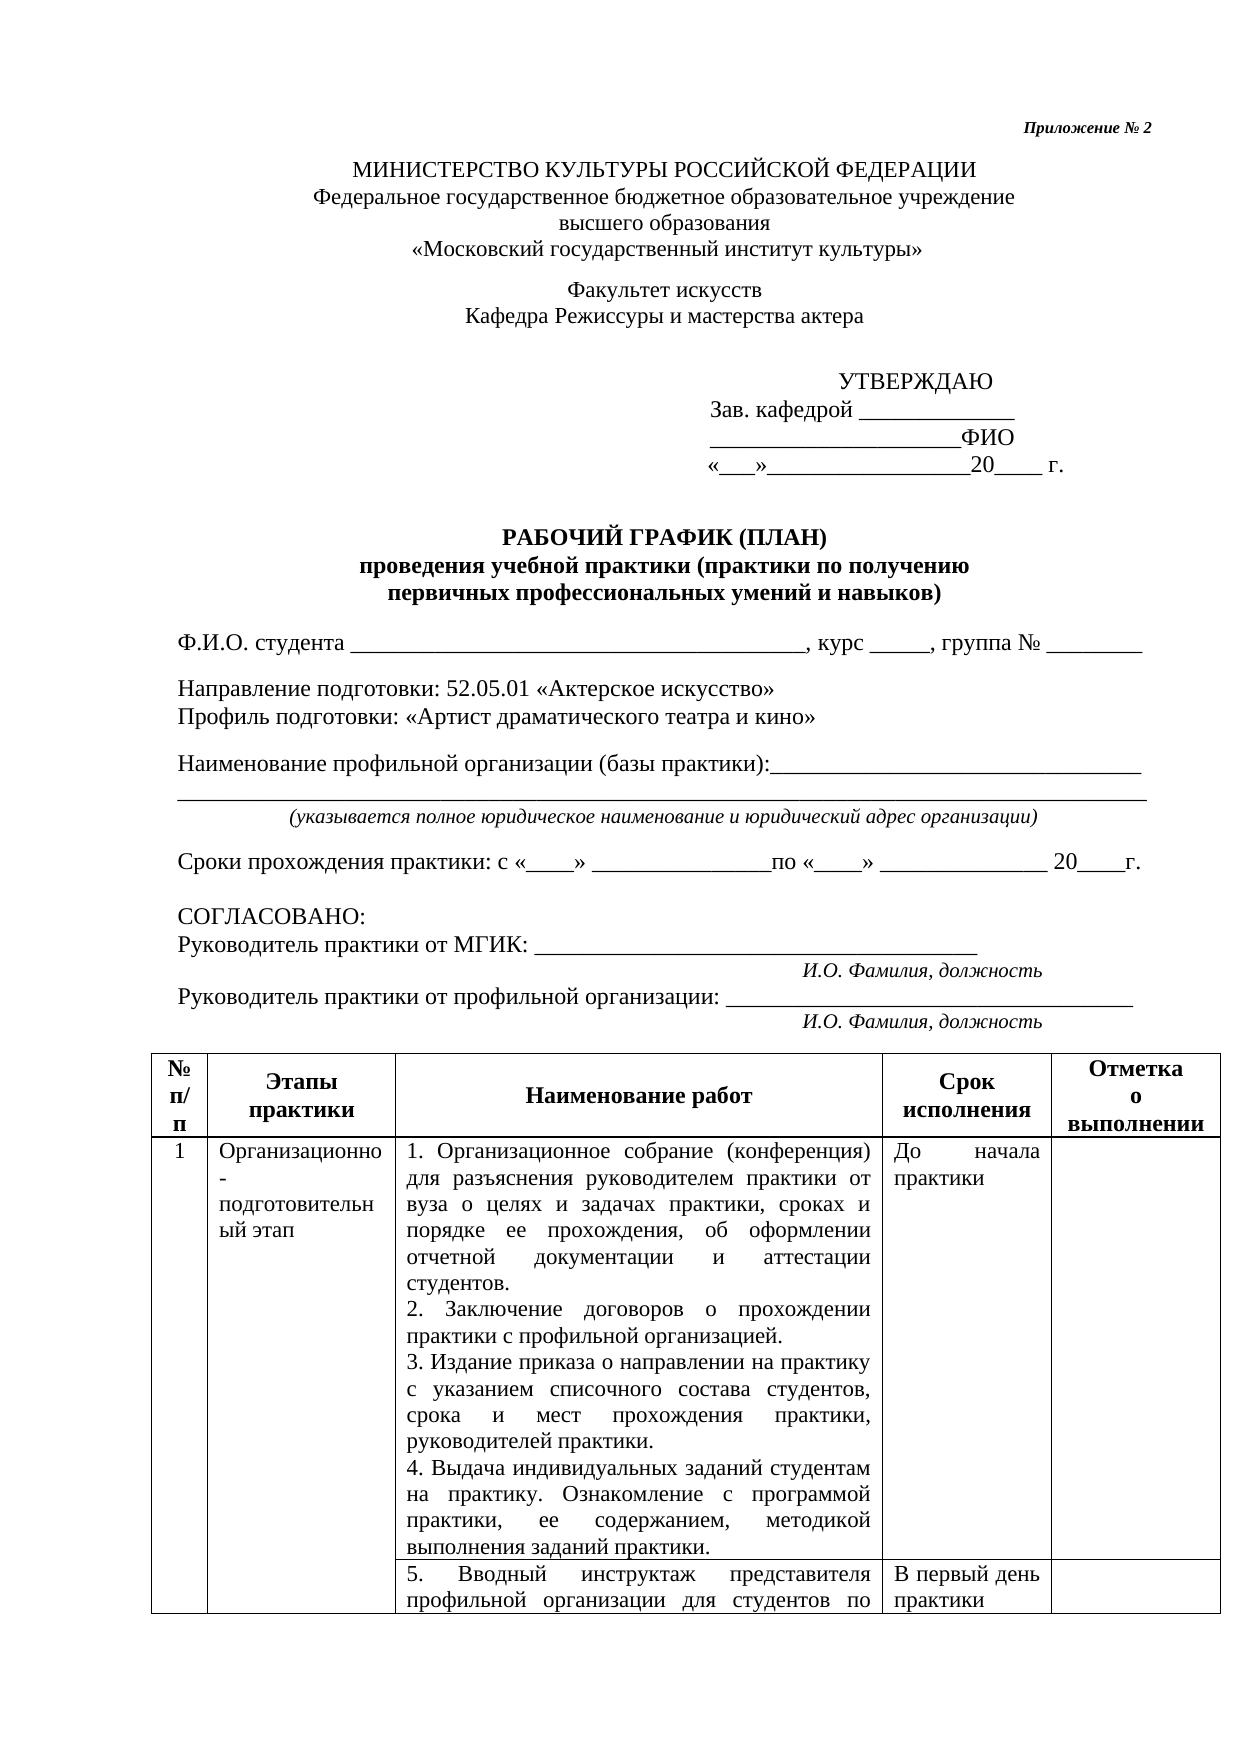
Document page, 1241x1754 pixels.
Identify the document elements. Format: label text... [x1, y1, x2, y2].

text Профиль подготовки: «Артист драматического театра и кино» [177, 702, 1152, 729]
text Ф.И.О. студента ______________________________________, курс _____, группа № ________ [177, 628, 1152, 655]
table_header Отметка о выполнении [1052, 1054, 1220, 1136]
text Приложение № 2 [177, 118, 1152, 137]
text Наименование профильной организации (базы практики):_______________________________ [177, 749, 1152, 776]
text высшего образования [177, 209, 1152, 236]
table_cell 1. Организационное собрание (конференция) для разъяснения руководителем практики от вуза о целях и задачах практики, сроках и порядке ее прохождения, об оформлении отчетной документации и аттестации студентов. 2. Заключение договоров о прохождении практики с профильной организацией. 3. Издание приказа о направлении на практику с указанием списочного состава студентов, срока и мест прохождения практики, руководителей практики. 4. Выдача индивидуальных заданий студентам на практику. Ознакомление с программой практики, ее содержанием, методикой выполнения заданий практики. [396, 1138, 882, 1559]
table_cell До начала практики [883, 1138, 1051, 1559]
text первичных профессиональных умений и навыков) [177, 578, 1152, 606]
table_cell Организационно-подготовительный этап [208, 1138, 395, 1613]
text Факультет искусств [177, 276, 1152, 303]
text (указывается полное юридическое наименование и юридический адрес организации) [177, 804, 1152, 828]
text проведения учебной практики (практики по получению [177, 551, 1152, 578]
text Направление подготовки: 52.05.01 «Актерское искусство» [177, 674, 1152, 702]
table_header [193, 329, 1152, 523]
text Кафедра Режиссуры и мастерства актера [177, 303, 1152, 329]
text СОГЛАСОВАНО: [177, 902, 1152, 930]
table_cell [1052, 1560, 1220, 1613]
table_header Наименование работ [396, 1054, 882, 1136]
text Сроки прохождения практики: с «____» _______________по «____» ______________ 20____г. [177, 847, 1152, 875]
text Руководитель практики от МГИК: _____________________________________ [177, 930, 1152, 958]
text МИНИСТЕРСТВО КУЛЬТУРЫ РОССИЙСКОЙ ФЕДЕРАЦИИ [177, 156, 1152, 183]
text _________________________________________________________________________________ [177, 776, 1152, 804]
table_cell [1052, 1138, 1220, 1559]
text Федеральное государственное бюджетное образовательное учреждение [177, 183, 1152, 209]
table_cell 1 [152, 1138, 207, 1613]
text Руководитель практики от профильной организации: __________________________________ [177, 982, 1152, 1009]
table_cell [396, 1560, 882, 1613]
text РАБОЧИЙ ГРАФИК (ПЛАН) [177, 523, 1152, 551]
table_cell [883, 1560, 1051, 1613]
text И.О. Фамилия, должность [619, 958, 1152, 982]
table_header Этапы практики [208, 1054, 395, 1136]
text «Московский государственный институт культуры» [177, 236, 1152, 262]
text И.О. Фамилия, должность [619, 1009, 1152, 1033]
table_header № п/п [152, 1054, 207, 1136]
table_header Срок исполнения [883, 1054, 1051, 1136]
